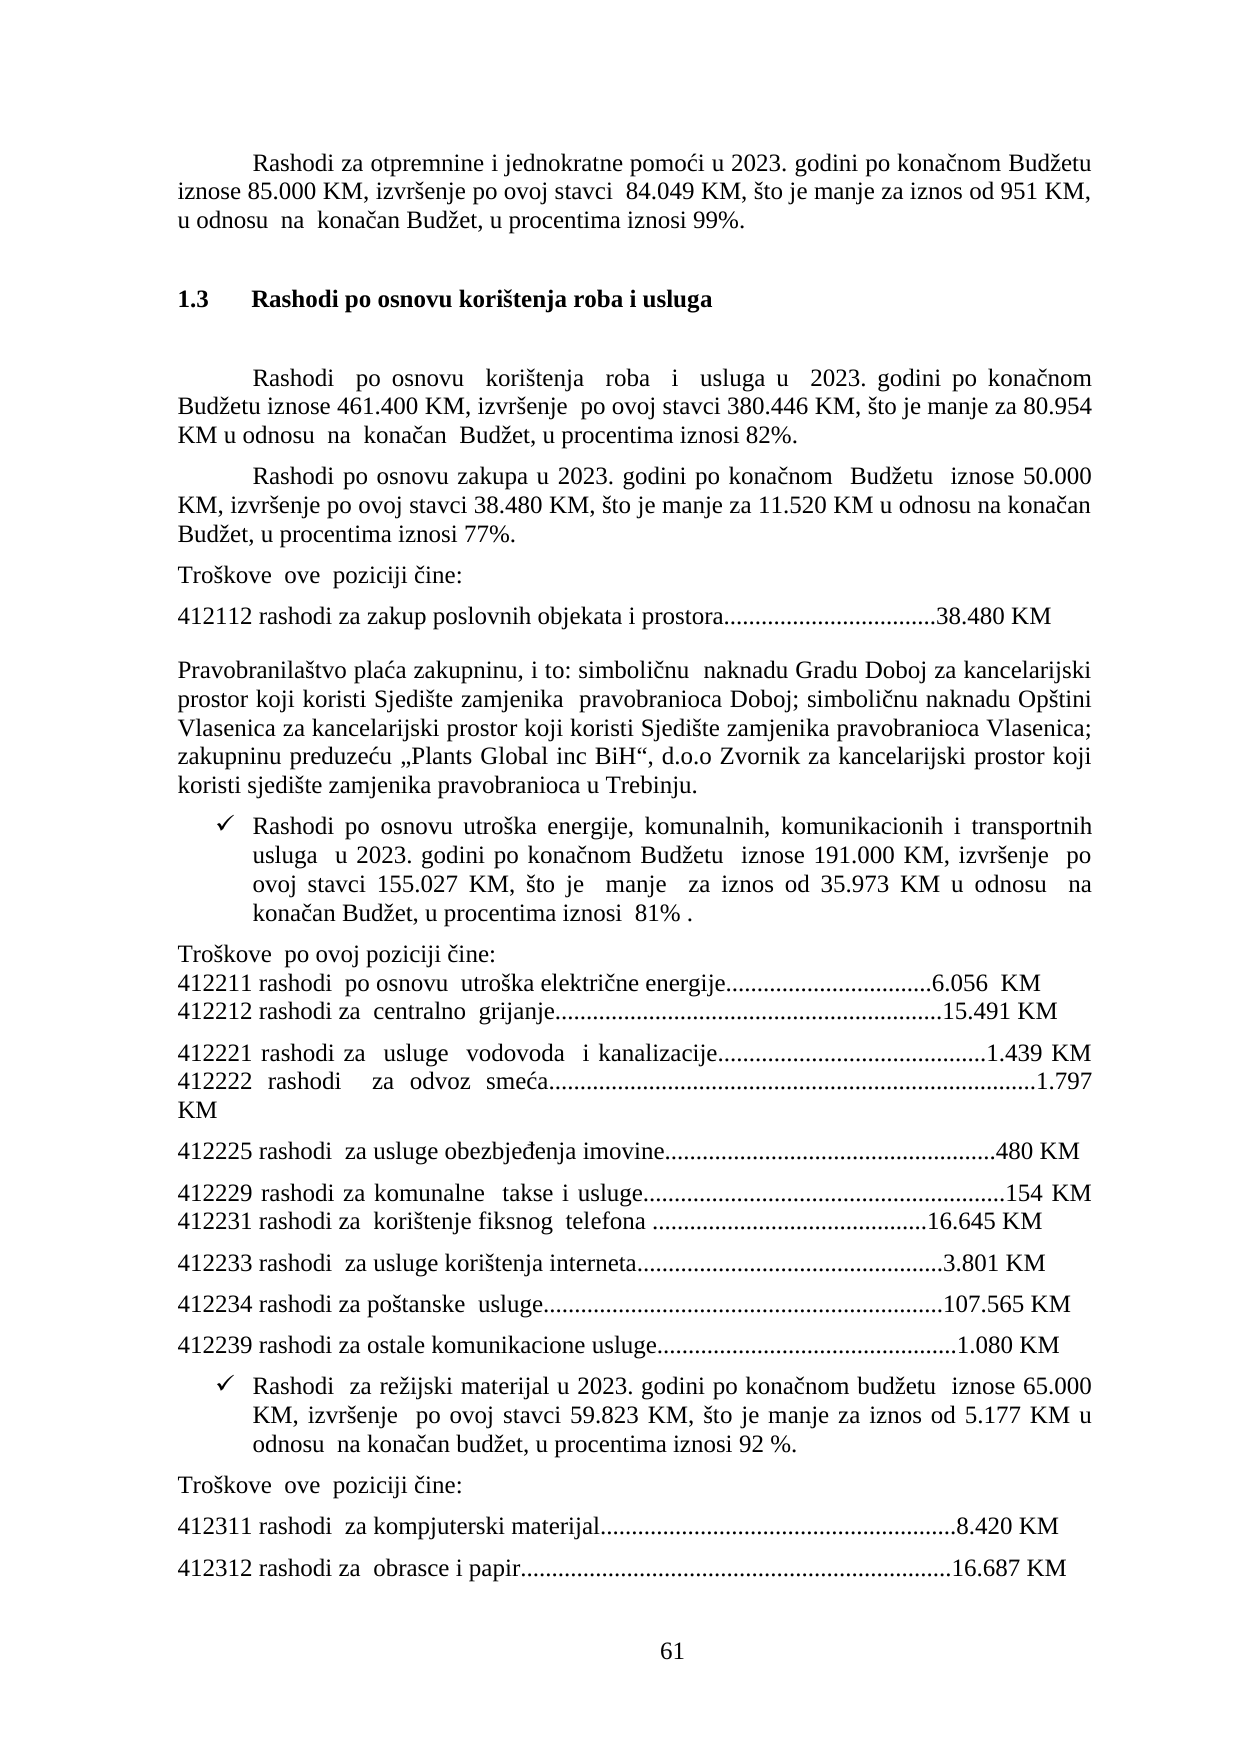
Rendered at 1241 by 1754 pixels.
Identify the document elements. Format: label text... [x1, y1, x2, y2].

text Troškove ove poziciji čine: [177, 1470, 1092, 1499]
text Troškove po ovoj poziciji čine: [177, 939, 1092, 968]
text 412225 rashodi za usluge obezbjeđenja imovine.....................................................480 KM [177, 1136, 1092, 1165]
text Pravobranilaštvo plaća zakupninu, i to: simboličnu naknadu Gradu Doboj za kancelarijski prostor koji koristi Sjedište zamjenika pravobranioca Doboj; simboličnu naknadu Opštini Vlasenica za kancelarijski prostor koji koristi Sjedište zamjenika pravobranioca Vlasenica; zakupninu preduzeću „Plants Global inc BiH“, d.o.o Zvornik za kancelarijski prostor koji koristi sjedište zamjenika pravobranioca u Trebinju. [177, 655, 1092, 799]
text 412221 rashodi za usluge vodovoda i kanalizacije...........................................1.439 KM 412222 rashodi za odvoz smeća..............................................................................1.797 KM [177, 1038, 1092, 1124]
text 412233 rashodi za usluge korištenja interneta.................................................3.801 KM [177, 1248, 1092, 1276]
list Rashodi po osnovu utroška energije, komunalnih, komunikacionih i transportnih usluga u 2023. godini po konačnom Budžetu iznose 191.000 KM, izvršenje po ovoj stavci 155.027 KM, što je manje za iznos od 35.973 KM u odnosu na konačan Budžet, u procentima iznosi 81% . [215, 811, 1092, 926]
text Troškove ove poziciji čine: [177, 560, 1092, 589]
text Rashodi za otpremnine i jednokratne pomoći u 2023. godini po konačnom Budžetu iznose 85.000 KM, izvršenje po ovoj stavci 84.049 KM, što je manje za iznos od 951 KM, u odnosu na konačan Budžet, u procentima iznosi 99%. [177, 148, 1092, 234]
text 412239 rashodi za ostale komunikacione usluge................................................1.080 KM [177, 1330, 1092, 1359]
text Rashodi po osnovu korištenja roba i usluga u 2023. godini po konačnom Budžetu iznose 461.400 KM, izvršenje po ovoj stavci 380.446 KM, što je manje za 80.954 KM u odnosu na konačan Budžet, u procentima iznosi 82%. [177, 363, 1092, 449]
text 412211 rashodi po osnovu utroška električne energije.................................6.056 KM [177, 968, 1092, 996]
text 412112 rashodi za zakup poslovnih objekata i prostora..................................38.480 KM [177, 601, 1092, 630]
text 412212 rashodi za centralno grijanje..............................................................15.491 KM [177, 996, 1092, 1025]
text 412229 rashodi za komunalne takse i usluge..........................................................154 KM 412231 rashodi za korištenje fiksnog telefona ............................................16.645 KM [177, 1178, 1092, 1235]
text 1.3 Rashodi po osnovu korištenja roba i usluga [177, 284, 1092, 313]
text 412312 rashodi za obrasce i papir.....................................................................16.687 KM [177, 1553, 1092, 1581]
list Rashodi za režijski materijal u 2023. godini po konačnom budžetu iznose 65.000 KM, izvršenje po ovoj stavci 59.823 KM, što je manje za iznos od 5.177 KM u odnosu na konačan budžet, u procentima iznosi 92 %. [215, 1371, 1092, 1458]
text Rashodi po osnovu zakupa u 2023. godini po konačnom Budžetu iznose 50.000 KM, izvršenje po ovoj stavci 38.480 KM, što je manje za 11.520 KM u odnosu na konačan Budžet, u procentima iznosi 77%. [177, 461, 1092, 548]
text 412311 rashodi za kompjuterski materijal.........................................................8.420 KM [177, 1511, 1092, 1540]
text 412234 rashodi za poštanske usluge................................................................107.565 KM [177, 1289, 1092, 1318]
